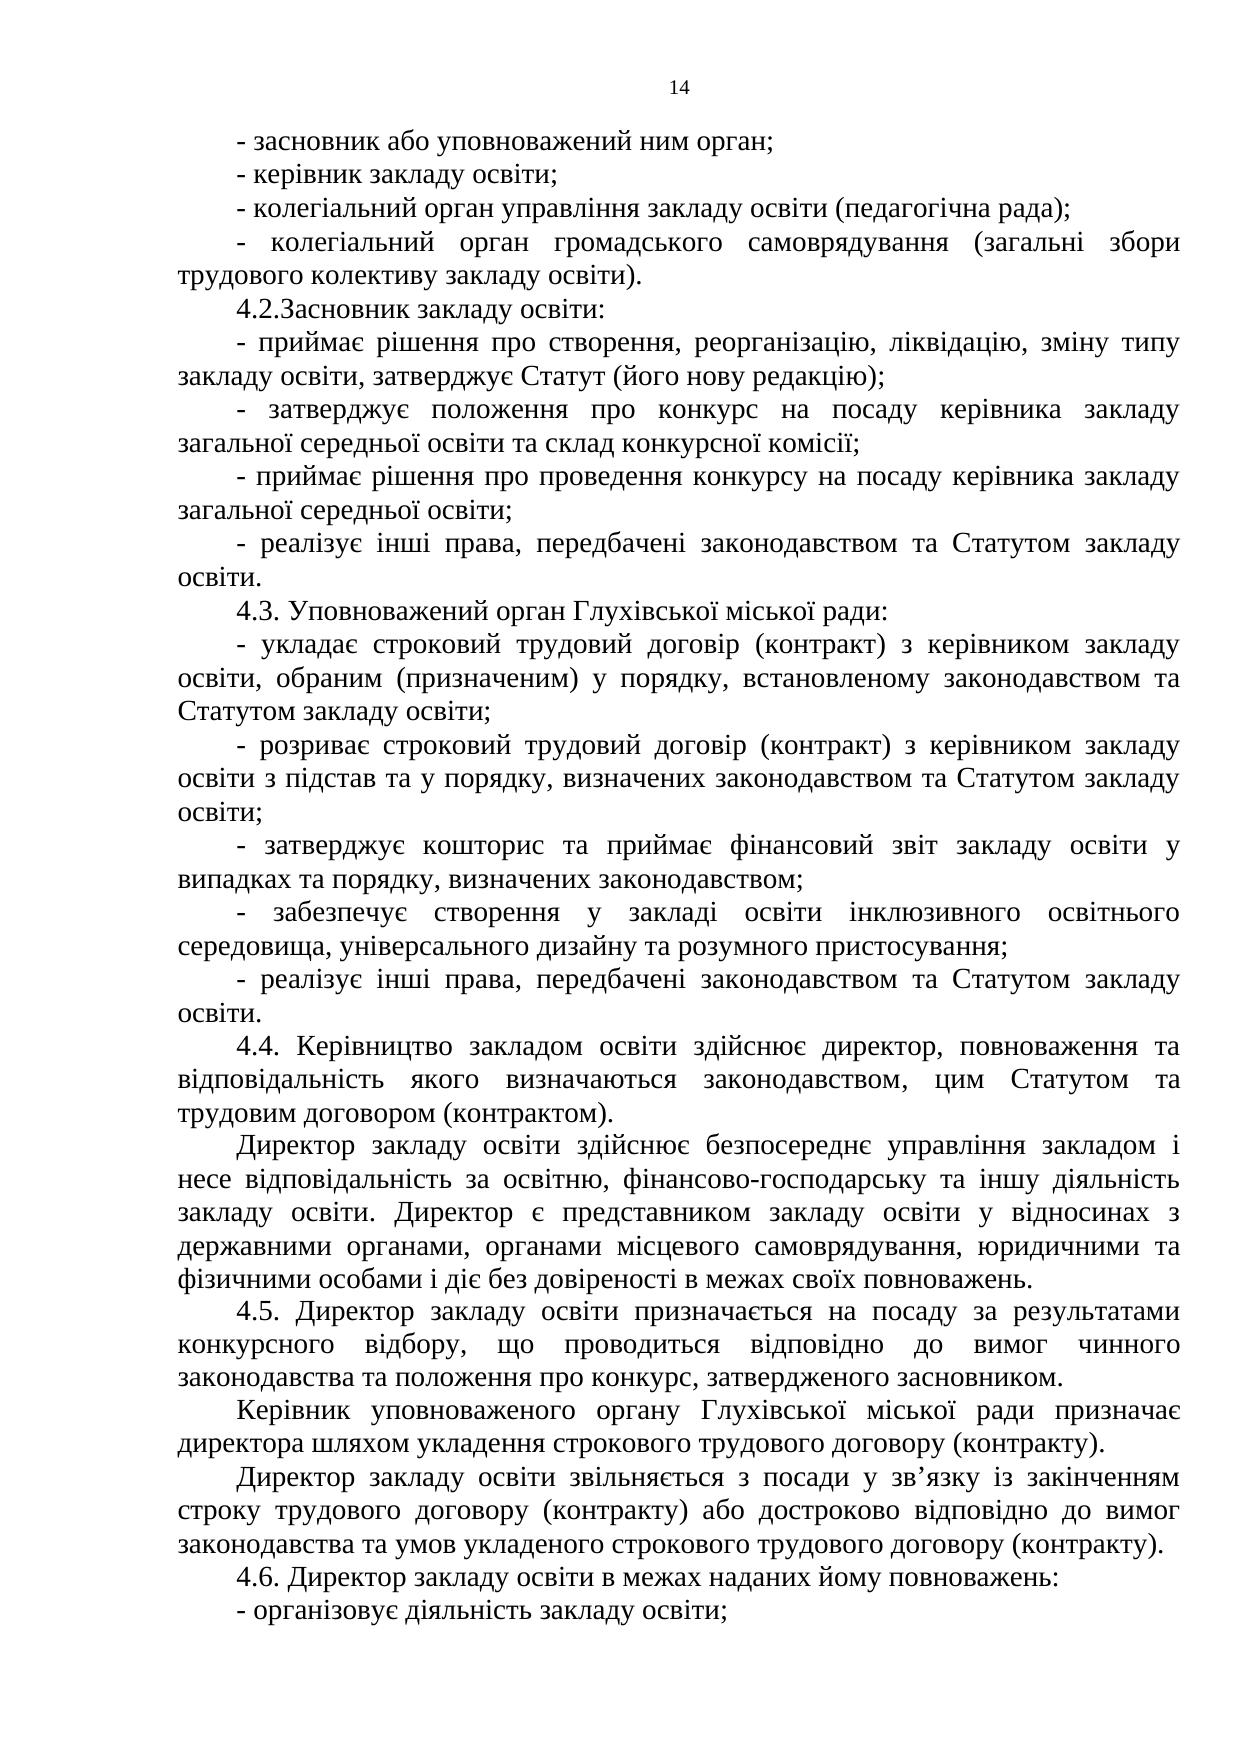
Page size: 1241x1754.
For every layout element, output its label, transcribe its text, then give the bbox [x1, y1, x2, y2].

text - приймає рішення про створення, реорганізацію, ліквідацію, зміну типу закладу освіти, затверджує Статут (його нову редакцію); [177, 324, 1181, 391]
text - реалізує інші права, передбачені законодавством та Статутом закладу освіти. [177, 526, 1181, 593]
text 4.5. Директор закладу освіти призначається на посаду за результатами конкурсного відбору, що проводиться відповідно до вимог чинного законодавства та положення про конкурс, затвердженого засновником. [177, 1294, 1181, 1393]
text - керівник закладу освіти; [177, 157, 1181, 190]
text 4.4. Керівництво закладом освіти здійснює директор, повноваження та відповідальність якого визначаються законодавством, цим Статутом та трудовим договором (контрактом). [177, 1029, 1181, 1128]
text - засновник або уповноважений ним орган; [177, 123, 1181, 157]
text - приймає рішення про проведення конкурсу на посаду керівника закладу загальної середньої освіти; [177, 458, 1181, 526]
text - реалізує інші права, передбачені законодавством та Статутом закладу освіти. [177, 962, 1181, 1029]
text - укладає строковий трудовий договір (контракт) з керівником закладу освіти, обраним (призначеним) у порядку, встановленому законодавством та Статутом закладу освіти; [177, 626, 1181, 727]
text - затверджує положення про конкурс на посаду керівника закладу загальної середньої освіти та склад конкурсної комісії; [177, 391, 1181, 458]
text - колегіальний орган громадського самоврядування (загальні збори трудового колективу закладу освіти). [177, 224, 1181, 291]
text - розриває строковий трудовий договір (контракт) з керівником закладу освіти з підстав та у порядку, визначених законодавством та Статутом закладу освіти; [177, 727, 1181, 827]
text Директор закладу освіти здійснює безпосереднє управління закладом і несе відповідальність за освітню, фінансово-господарську та іншу діяльність закладу освіти. Директор є представником закладу освіти у відносинах з державними органами, органами місцевого самоврядування, юридичними та фізичними особами і діє без довіреності в межах своїх повноважень. [177, 1128, 1181, 1294]
text 4.2.Засновник закладу освіти: [177, 291, 1181, 324]
text 4.3. Уповноважений орган Глухівської міської ради: [177, 593, 1181, 626]
text - колегіальний орган управління закладу освіти (педагогічна рада); [177, 190, 1181, 224]
text - організовує діяльність закладу освіти; [177, 1593, 1181, 1626]
text Керівник уповноваженого органу Глухівської міської ради призначає директора шляхом укладення строкового трудового договору (контракту). [177, 1393, 1181, 1459]
text Директор закладу освіти звільняється з посади у зв’язку із закінченням строку трудового договору (контракту) або достроково відповідно до вимог законодавства та умов укладеного строкового трудового договору (контракту). [177, 1459, 1181, 1559]
text - забезпечує створення у закладі освіти інклюзивного освітнього середовища, універсального дизайну та розумного пристосування; [177, 894, 1181, 962]
text - затверджує кошторис та приймає фінансовий звіт закладу освіти у випадках та порядку, визначених законодавством; [177, 827, 1181, 894]
text 4.6. Директор закладу освіти в межах наданих йому повноважень: [177, 1559, 1181, 1593]
